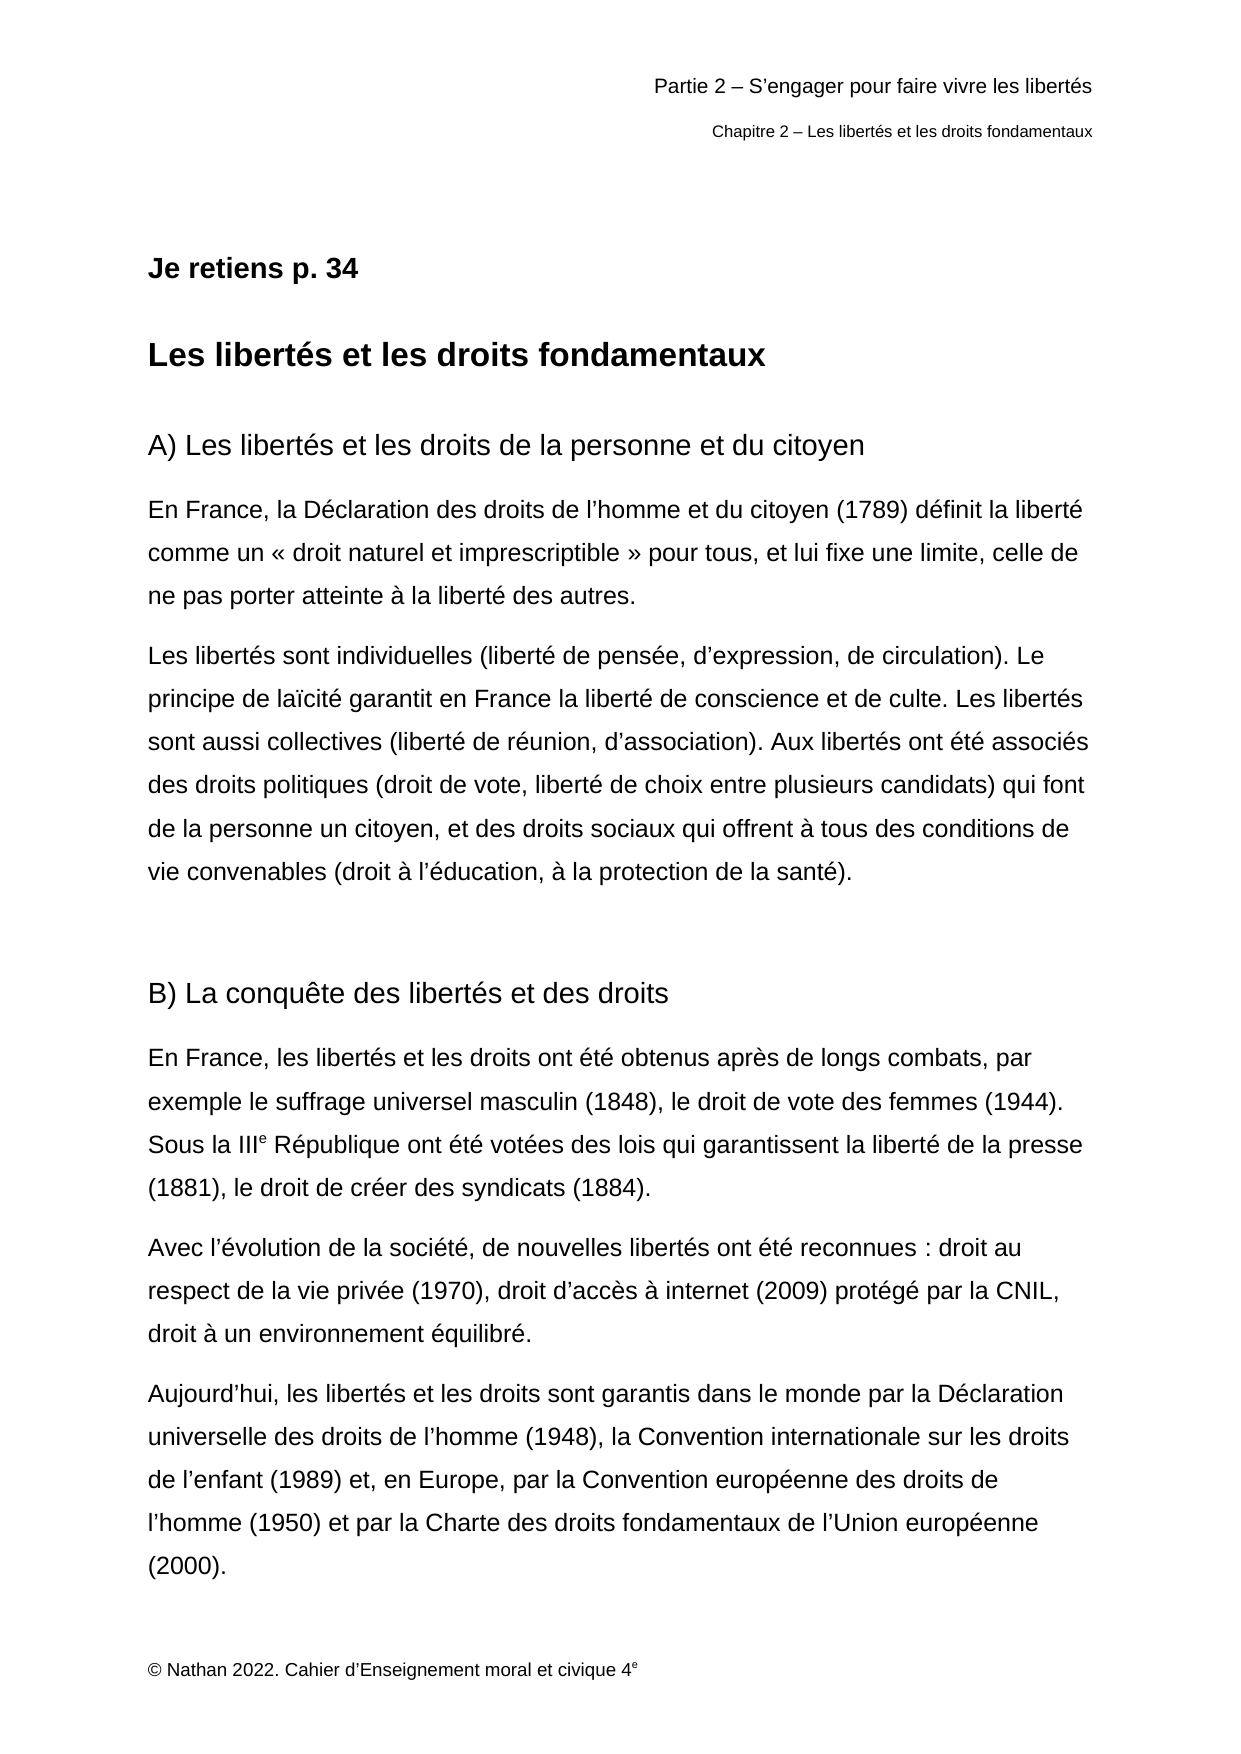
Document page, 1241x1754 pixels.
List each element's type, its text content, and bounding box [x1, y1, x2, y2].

text Les libertés et les droits fondamentaux [148, 334, 1093, 373]
text B) La conquête des libertés et des droits [148, 976, 1093, 1010]
text Avec l’évolution de la société, de nouvelles libertés ont été reconnues : droit au respect de la vie privée (1970), droit d’accès à internet (2009) protégé par la CNIL, droit à un environnement équilibré. [148, 1232, 1093, 1347]
text En France, les libertés et les droits ont été obtenus après de longs combats, par exemple le suffrage universel masculin (1848), le droit de vote des femmes (1944). Sous la IIIe République ont été votées des lois qui garantissent la liberté de la presse (1881), le droit de créer des syndicats (1884). [148, 1043, 1093, 1201]
text En France, la Déclaration des droits de l’homme et du citoyen (1789) définit la liberté comme un « droit naturel et imprescriptible » pour tous, et lui fixe une limite, celle de ne pas porter atteinte à la liberté des autres. [148, 495, 1093, 610]
text Les libertés sont individuelles (liberté de pensée, d’expression, de circulation). Le principe de laïcité garantit en France la liberté de conscience et de culte. Les libertés sont aussi collectives (liberté de réunion, d’association). Aux libertés ont été associés des droits politiques (droit de vote, liberté de choix entre plusieurs candidats) qui font de la personne un citoyen, et des droits sociaux qui offrent à tous des conditions de vie convenables (droit à l’éducation, à la protection de la santé). [148, 641, 1093, 886]
text A) Les libertés et les droits de la personne et du citoyen [148, 428, 1093, 462]
text Aujourd’hui, les libertés et les droits sont garantis dans le monde par la Déclaration universelle des droits de l’homme (1948), la Convention internationale sur les droits de l’enfant (1989) et, en Europe, par la Convention européenne des droits de l’homme (1950) et par la Charte des droits fondamentaux de l’Union européenne (2000). [148, 1378, 1093, 1580]
text Je retiens p. 34 [148, 251, 1093, 284]
